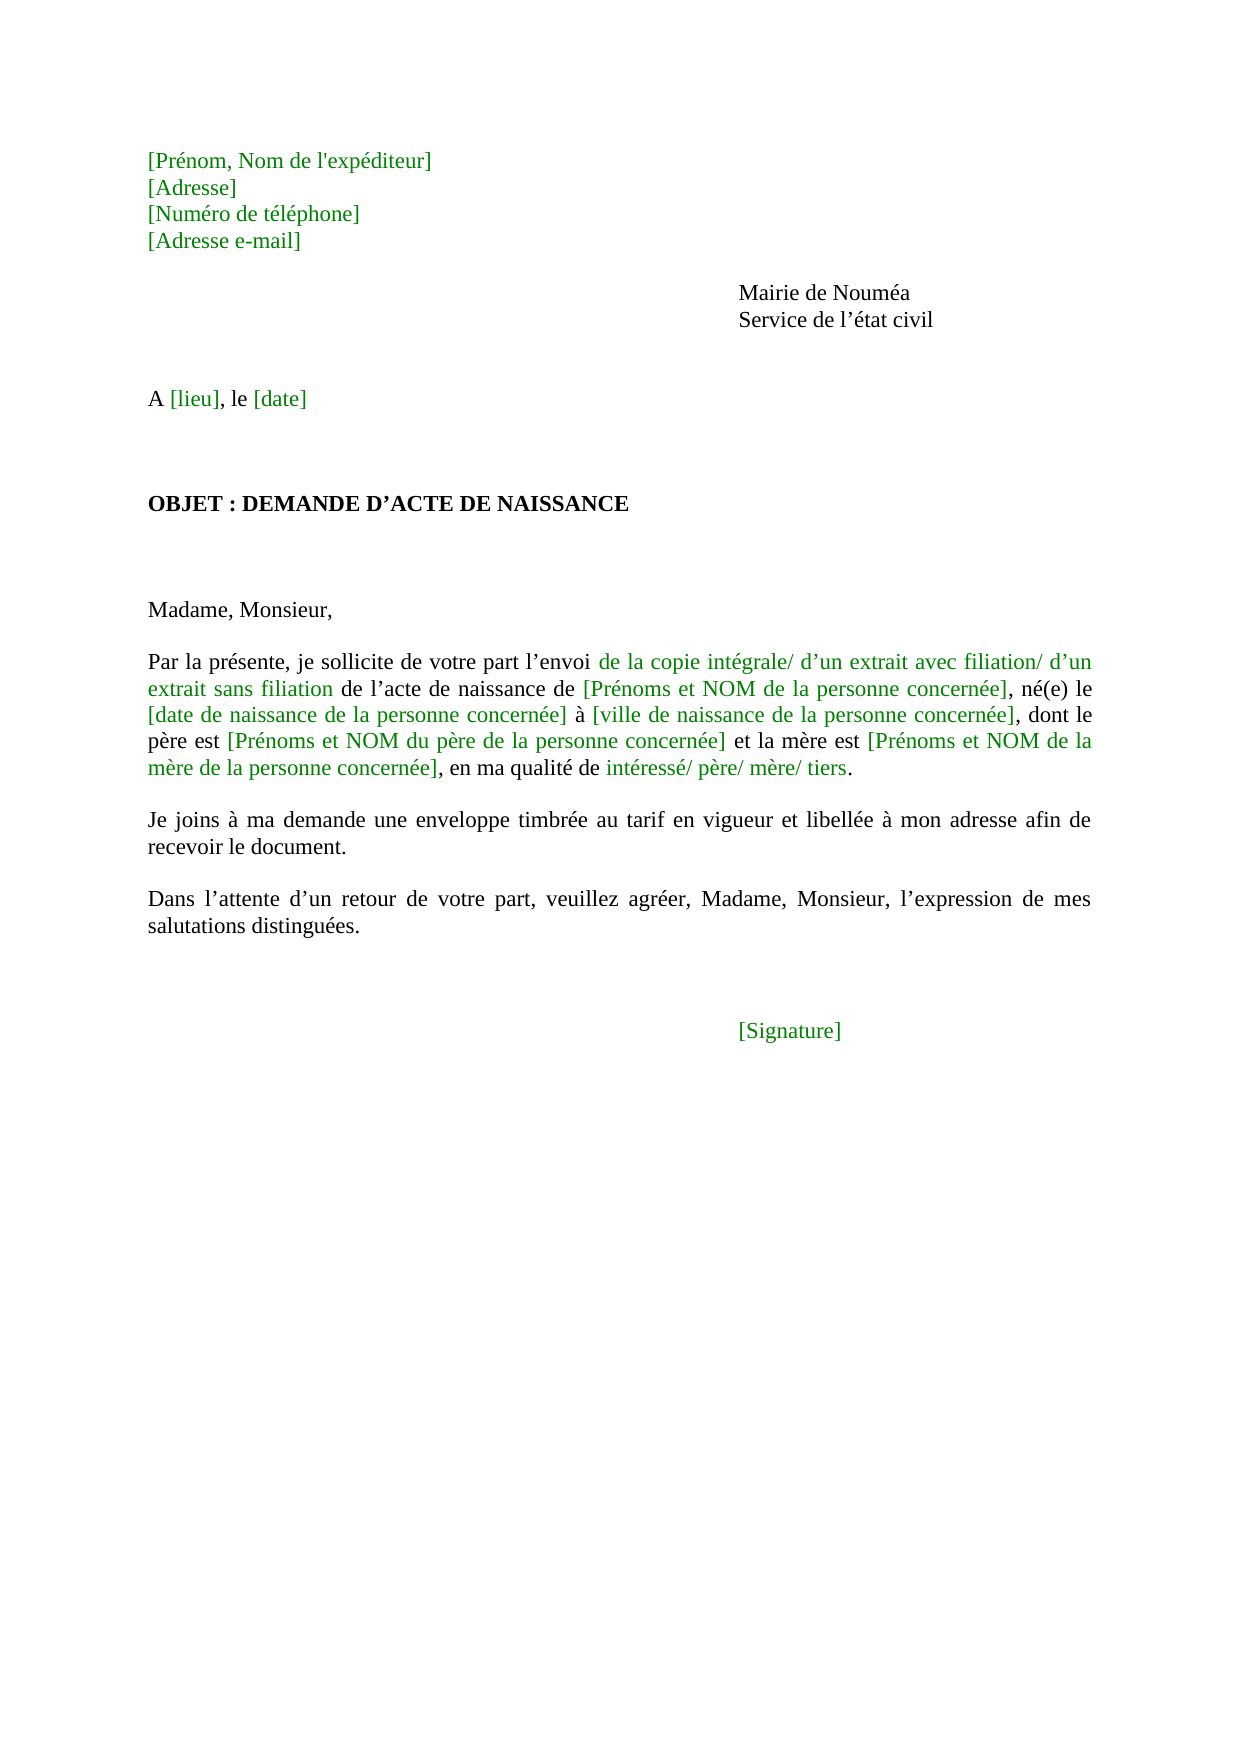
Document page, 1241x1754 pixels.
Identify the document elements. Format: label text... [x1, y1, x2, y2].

text [Signature] [148, 1017, 1093, 1044]
text Mairie de Nouméa [148, 279, 1093, 306]
text Madame, Monsieur, [148, 596, 1093, 622]
text OBJET : DEMANDE D’ACTE DE NAISSANCE [148, 490, 1093, 517]
text [Numéro de téléphone] [148, 200, 1093, 227]
text [Adresse e-mail] [148, 227, 1093, 253]
text A [lieu], le [date] [148, 385, 1093, 411]
text Je joins à ma demande une enveloppe timbrée au tarif en vigueur et libellée à mon adresse afin de recevoir le document. [148, 806, 1093, 859]
text Dans l’attente d’un retour de votre part, veuillez agréer, Madame, Monsieur, l’expression de mes salutations distinguées. [148, 886, 1093, 938]
text [Adresse] [148, 174, 1093, 200]
text Service de l’état civil [148, 306, 1093, 332]
text [Prénom, Nom de l'expéditeur] [148, 148, 1093, 174]
text Par la présente, je sollicite de votre part l’envoi de la copie intégrale/ d’un extrait avec filiation/ d’un extrait sans filiation de l’acte de naissance de [Prénoms et NOM de la personne concernée], né(e) le [date de naissance de la personne concernée] à [ville de naissance de la personne concernée], dont le père est [Prénoms et NOM du père de la personne concernée] et la mère est [Prénoms et NOM de la mère de la personne concernée], en ma qualité de intéressé/ père/ mère/ tiers. [148, 648, 1093, 780]
